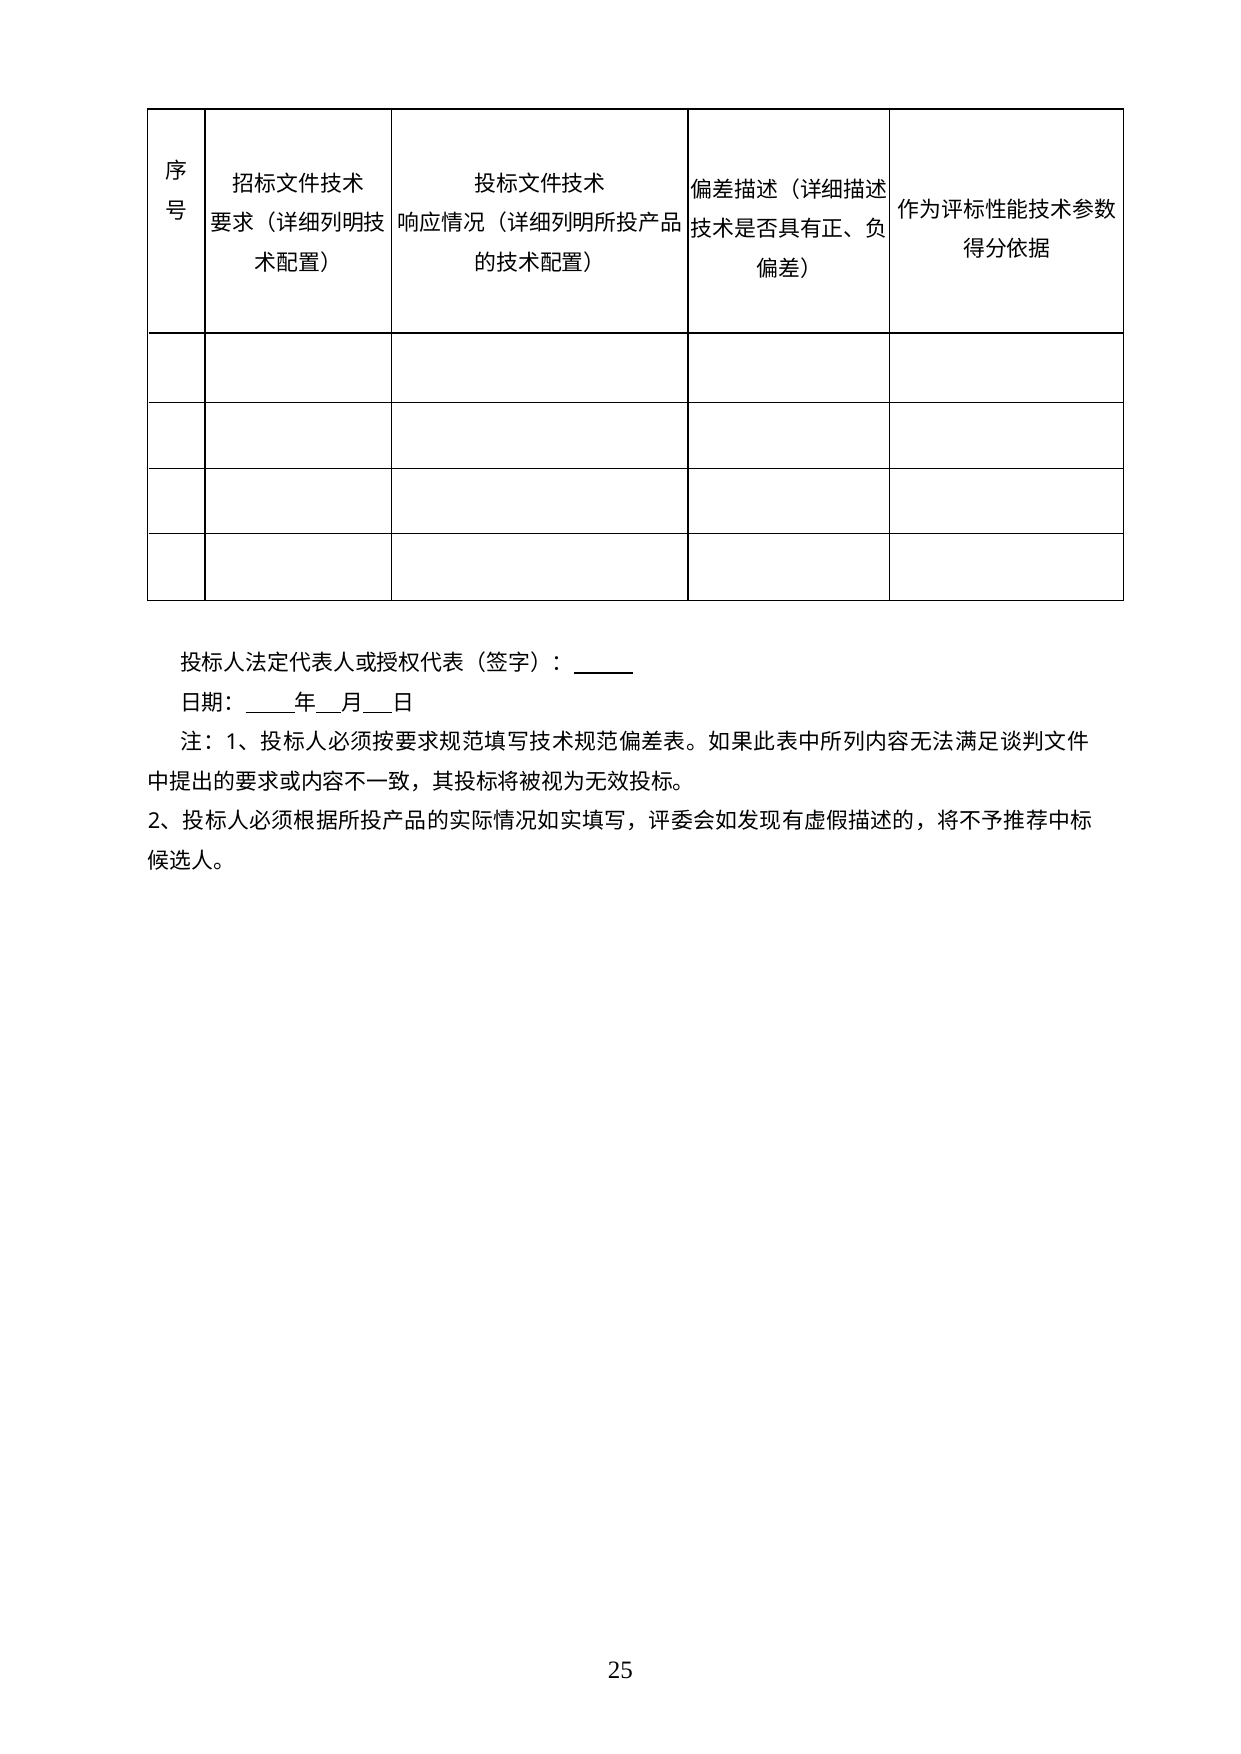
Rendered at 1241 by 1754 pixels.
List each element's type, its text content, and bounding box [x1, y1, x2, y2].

table_cell [890, 469, 1123, 533]
table_cell [392, 334, 687, 402]
table_cell [890, 334, 1123, 402]
text 日期： 年 月 日 [148, 681, 1090, 720]
table_cell [148, 469, 204, 533]
table_cell [392, 469, 687, 533]
table_cell [392, 534, 687, 600]
table_cell [206, 534, 391, 600]
table_cell [206, 403, 391, 467]
table_cell [890, 534, 1123, 600]
table_cell [689, 334, 889, 402]
table_header 作为评标性能技术参数得分依据 [890, 110, 1123, 332]
text 投标人法定代表人或授权代表（签字）： [148, 641, 1092, 681]
table_cell [148, 534, 204, 600]
table_cell [148, 403, 204, 467]
table_header 投标文件技术 响应情况（详细列明所投产品的技术配置） [392, 110, 687, 332]
text 注：1、投标人必须按要求规范填写技术规范偏差表。如果此表中所列内容无法满足谈判文件中提出的要求或内容不一致，其投标将被视为无效投标。 [148, 720, 1090, 799]
table_cell [206, 469, 391, 533]
table_cell [392, 403, 687, 467]
table_cell [689, 403, 889, 467]
table_header 偏差描述（详细描述技术是否具有正、负偏差） [689, 110, 889, 332]
table_cell [206, 334, 391, 402]
table_header 序 号 [148, 110, 204, 332]
table_cell [148, 333, 204, 402]
table_cell [689, 469, 889, 533]
subtitle 2、投标人必须根据所投产品的实际情况如实填写，评委会如发现有虚假描述的，将不予推荐中标候选人。 [148, 799, 1092, 878]
table_cell [890, 403, 1123, 467]
table_header 招标文件技术 要求（详细列明技术配置） [206, 110, 391, 332]
table_cell [689, 534, 889, 600]
